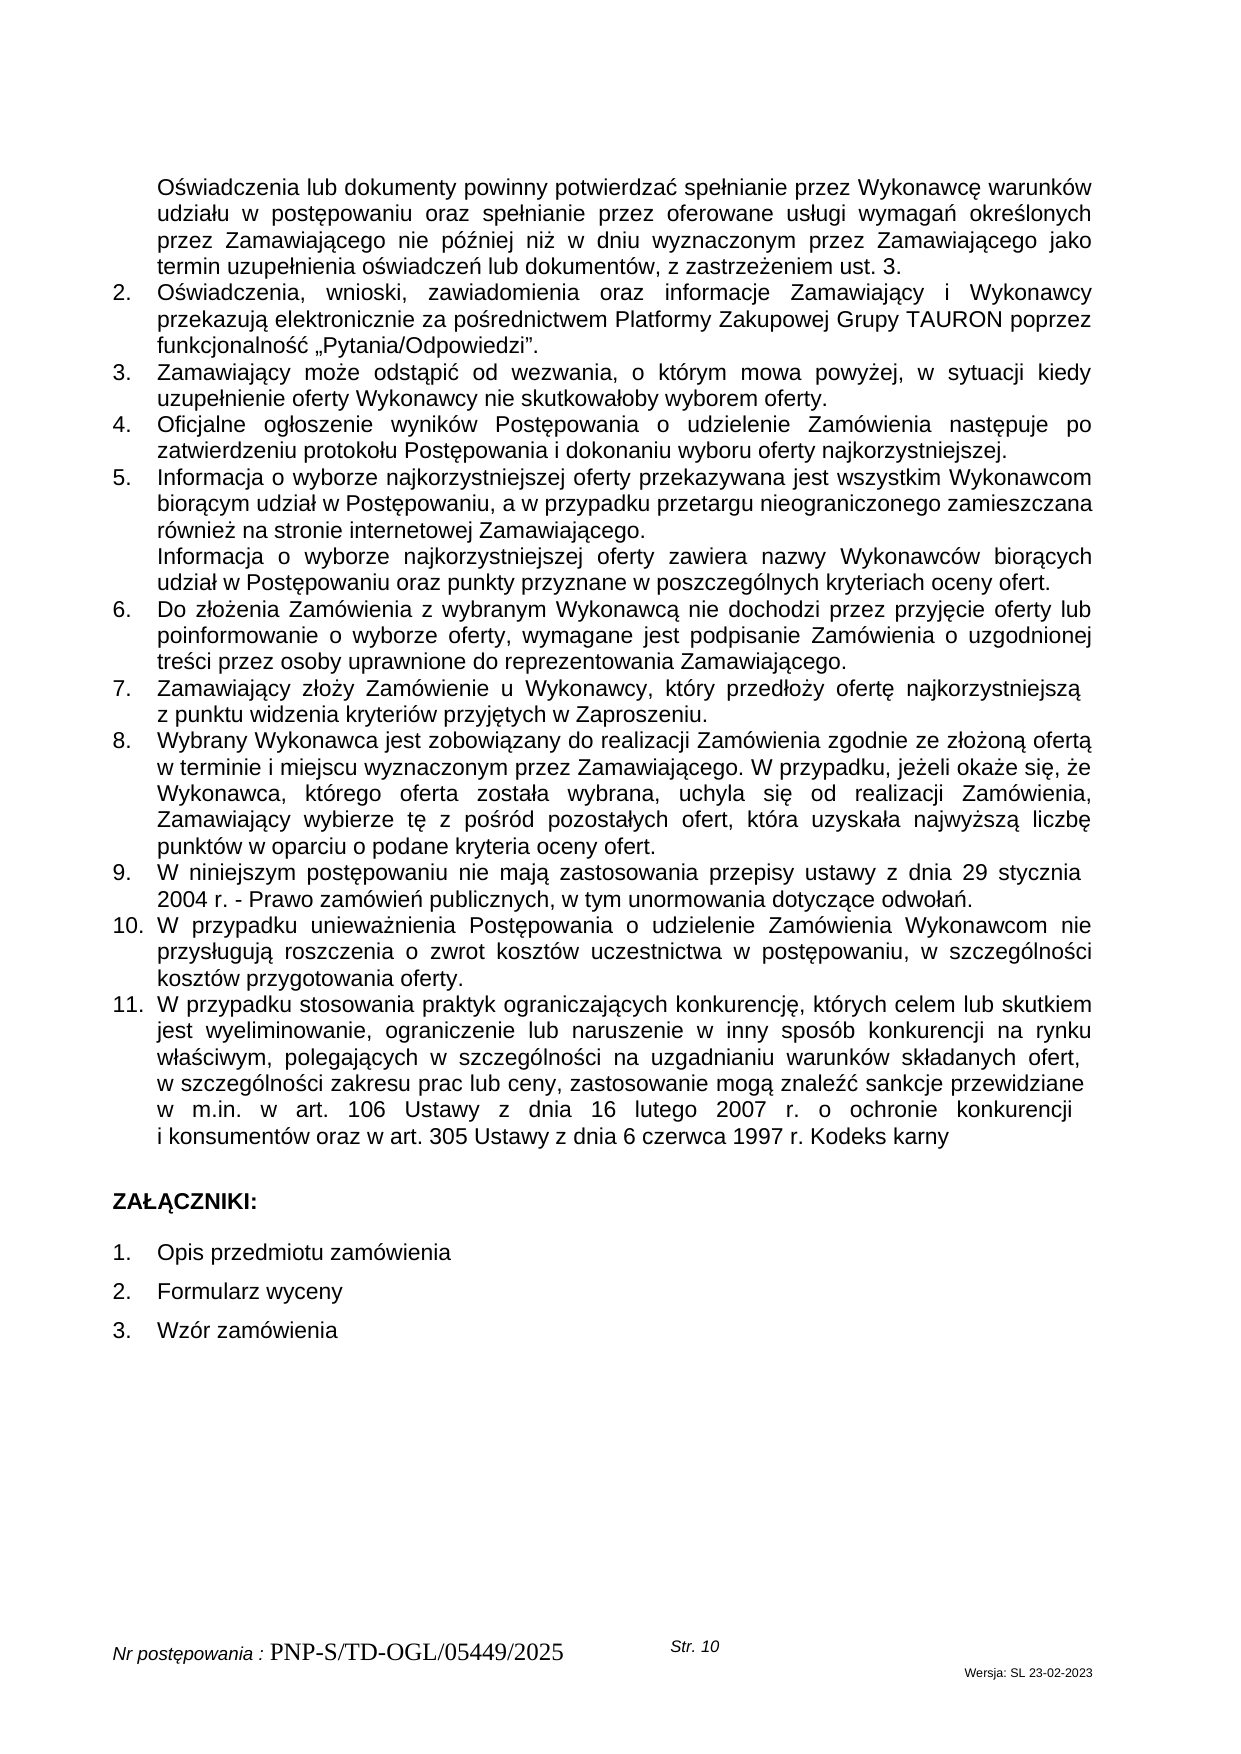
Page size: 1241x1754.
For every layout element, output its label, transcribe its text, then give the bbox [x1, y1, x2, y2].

list Do złożenia Zamówienia z wybranym Wykonawcą nie dochodzi przez przyjęcie oferty lub poinformowanie o wyborze oferty, wymagane jest podpisanie Zamówienia o uzgodnionej treści przez osoby uprawnione do reprezentowania Zamawiającego. [112, 596, 1093, 675]
list Informacja o wyborze najkorzystniejszej oferty przekazywana jest wszystkim Wykonawcom biorącym udział w Postępowaniu, a w przypadku przetargu nieograniczonego zamieszczana również na stronie internetowej Zamawiającego. [112, 464, 1093, 543]
list Oficjalne ogłoszenie wyników Postępowania o udzielenie Zamówienia następuje po zatwierdzeniu protokołu Postępowania i dokonaniu wyboru oferty najkorzystniejszej. [112, 411, 1093, 464]
list W przypadku unieważnienia Postępowania o udzielenie Zamówienia Wykonawcom nie przysługują roszczenia o zwrot kosztów uczestnictwa w postępowaniu, w szczególności kosztów przygotowania oferty. [112, 912, 1093, 991]
list W przypadku stosowania praktyk ograniczających konkurencję, których celem lub skutkiem jest wyeliminowanie, ograniczenie lub naruszenie w inny sposób konkurencji na rynku właściwym, polegających w szczególności na uzgadnianiu warunków składanych ofert, w szczególności zakresu prac lub ceny, zastosowanie mogą znaleźć sankcje przewidziane w m.in. w art. 106 Ustawy z dnia 16 lutego 2007 r. o ochronie konkurencji i konsumentów oraz w art. 305 Ustawy z dnia 6 czerwca 1997 r. Kodeks karny [112, 991, 1093, 1149]
list Formularz wyceny [112, 1278, 1093, 1304]
subtitle ZAŁĄCZNIKI: [112, 1188, 1093, 1214]
text Oświadczenia lub dokumenty powinny potwierdzać spełnianie przez Wykonawcę warunków udziału w postępowaniu oraz spełnianie przez oferowane usługi wymagań określonych przez Zamawiającego nie później niż w dniu wyznaczonym przez Zamawiającego jako termin uzupełnienia oświadczeń lub dokumentów, z zastrzeżeniem ust. 3. [157, 174, 1093, 279]
list Opis przedmiotu zamówienia [112, 1239, 1093, 1266]
text Informacja o wyborze najkorzystniejszej oferty zawiera nazwy Wykonawców biorących udział w Postępowaniu oraz punkty przyznane w poszczególnych kryteriach oceny ofert. [157, 543, 1093, 596]
list Wzór zamówienia [112, 1317, 1093, 1343]
list Oświadczenia, wnioski, zawiadomienia oraz informacje Zamawiający i Wykonawcy przekazują elektronicznie za pośrednictwem Platformy Zakupowej Grupy TAURON poprzez funkcjonalność „Pytania/Odpowiedzi”. [112, 279, 1093, 358]
list Zamawiający złoży Zamówienie u Wykonawcy, który przedłoży ofertę najkorzystniejszą z punktu widzenia kryteriów przyjętych w Zaproszeniu. [112, 675, 1093, 727]
list W niniejszym postępowaniu nie mają zastosowania przepisy ustawy z dnia 29 stycznia 2004 r. - Prawo zamówień publicznych, w tym unormowania dotyczące odwołań. [112, 859, 1093, 912]
list Wybrany Wykonawca jest zobowiązany do realizacji Zamówienia zgodnie ze złożoną ofertą w terminie i miejscu wyznaczonym przez Zamawiającego. W przypadku, jeżeli okaże się, że Wykonawca, którego oferta została wybrana, uchyla się od realizacji Zamówienia, Zamawiający wybierze tę z pośród pozostałych ofert, która uzyskała najwyższą liczbę punktów w oparciu o podane kryteria oceny ofert. [112, 727, 1093, 859]
list Zamawiający może odstąpić od wezwania, o którym mowa powyżej, w sytuacji kiedy uzupełnienie oferty Wykonawcy nie skutkowałoby wyborem oferty. [112, 358, 1093, 411]
